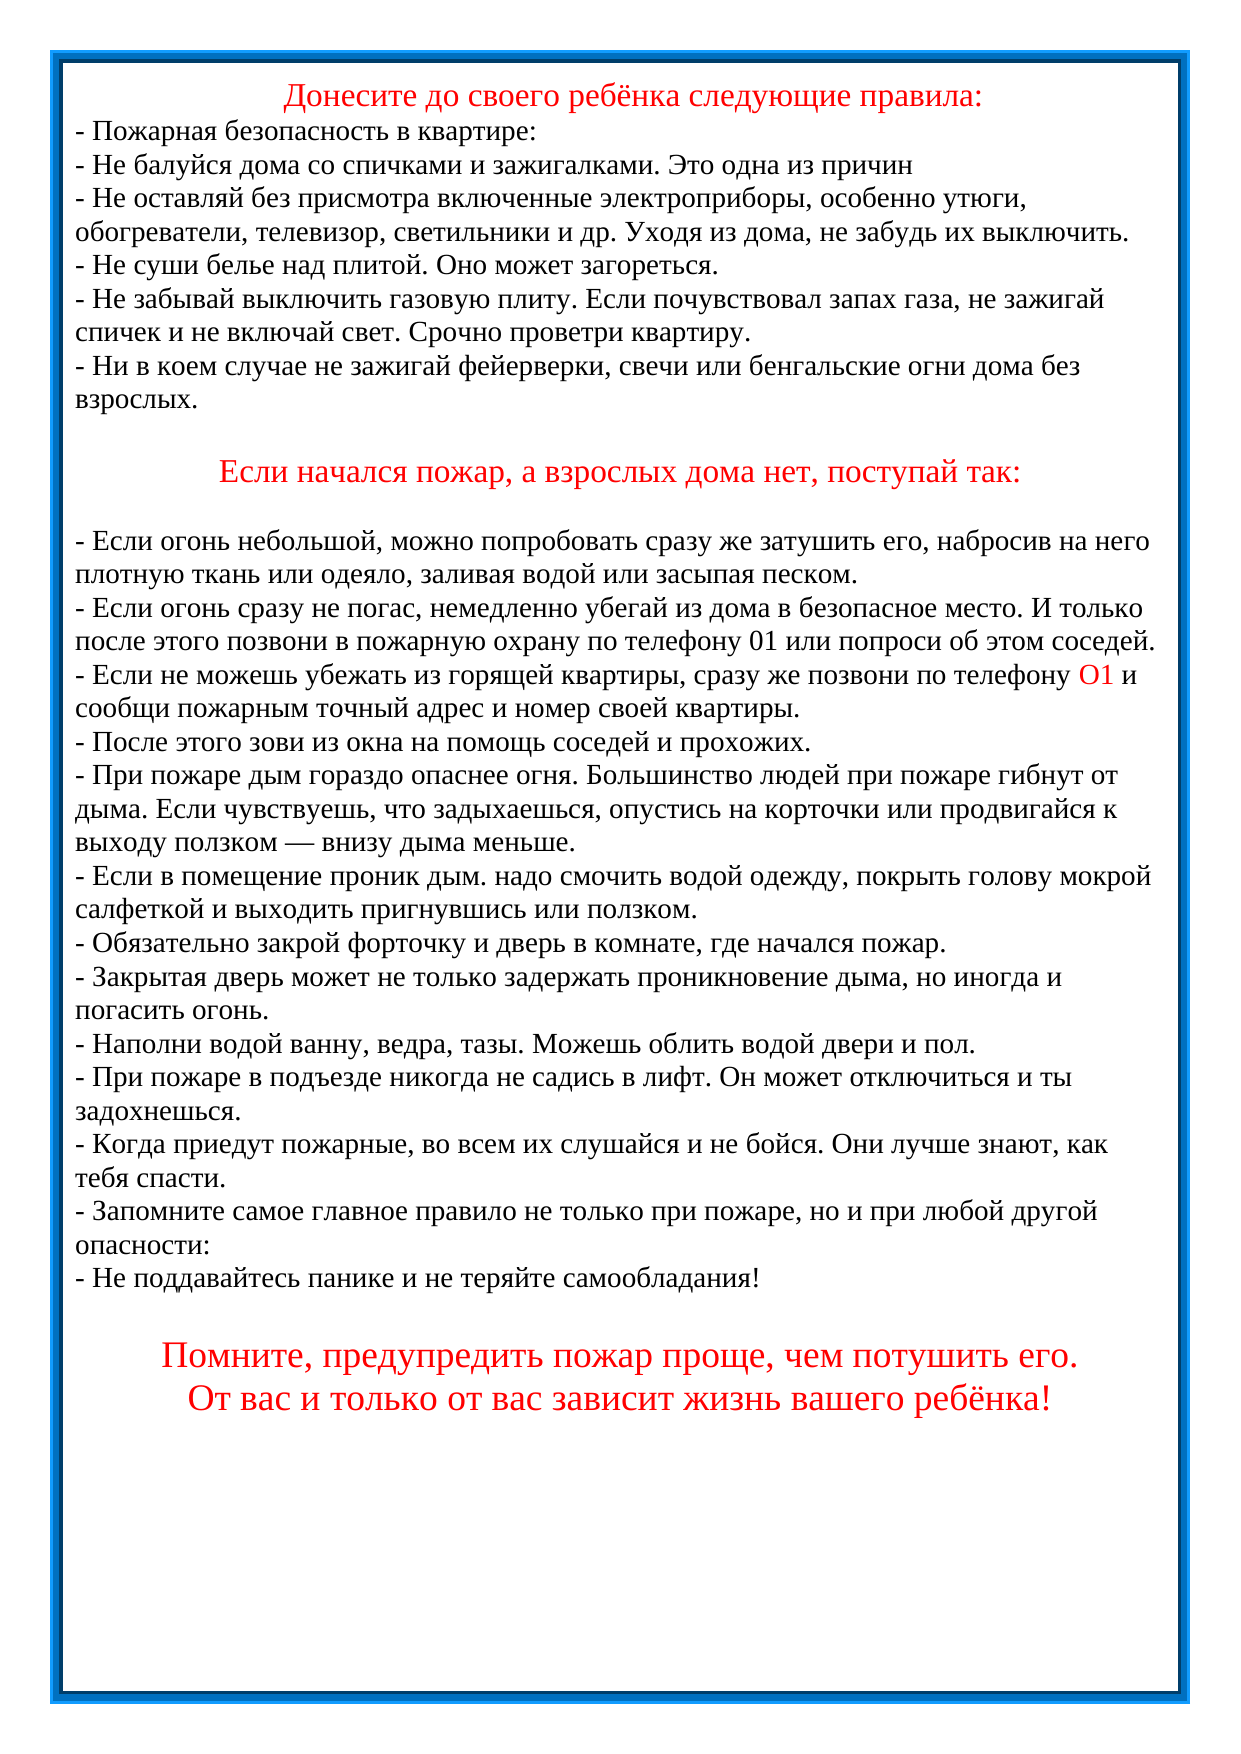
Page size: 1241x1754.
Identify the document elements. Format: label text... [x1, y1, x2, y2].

text - Запомните самое главное правило не только при пожаре, но и при любой другой опасности: [75, 1193, 1165, 1261]
text - Закрытая дверь может не только задержать проникновение дыма, но иногда и погасить огонь. [75, 959, 1165, 1026]
text - Не балуйся дома со спичками и зажигалками. Это одна из причин [75, 147, 1165, 180]
text - Если не можешь убежать из горящей квартиры, сразу же позвони по телефону О1 и сообщи пожарным точный адрес и номер своей квартиры. [75, 657, 1165, 724]
text - При пожаре в подъезде никогда не садись в лифт. Он может отключиться и ты задохнешься. [75, 1059, 1165, 1126]
text - Когда приедут пожарные, во всем их слушайся и не бойся. Они лучше знают, как тебя спасти. [75, 1126, 1165, 1193]
text - Если в помещение проник дым. надо смочить водой одежду, покрыть голову мокрой салфеткой и выходить пригнувшись или ползком. [75, 858, 1165, 925]
text - Не суши белье над плитой. Оно может загореться. [75, 247, 1165, 281]
text - Не забывай выключить газовую плиту. Если почувствовал запах газа, не зажигай спичек и не включай свет. Срочно проветри квартиру. [75, 281, 1165, 348]
text - Пожарная безопасность в квартире: [75, 113, 1165, 147]
text - Не поддавайтесь панике и не теряйте самообладания! [75, 1261, 1165, 1294]
text От вас и только от вас зависит жизнь вашего ребёнка! [75, 1376, 1165, 1419]
text - Обязательно закрой форточку и дверь в комнате, где начался пожар. [75, 925, 1165, 959]
text - Не оставляй без присмотра включенные электроприборы, особенно утюги, обогреватели, телевизор, светильники и др. Уходя из дома, не забудь их выключить. [75, 180, 1165, 247]
text - Если огонь сразу не погас, немедленно убегай из дома в безопасное место. И только после этого позвони в пожарную охрану по телефону 01 или попроси об этом соседей. [75, 590, 1165, 657]
text Донесите до своего ребёнка следующие правила: [75, 75, 1165, 113]
text - Наполни водой ванну, ведра, тазы. Можешь облить водой двери и пол. [75, 1026, 1165, 1059]
text - Ни в коем случае не зажигай фейерверки, свечи или бенгальские огни дома без взрослых. [75, 348, 1165, 415]
text Если начался пожар, а взрослых дома нет, поступай так: [75, 451, 1165, 489]
text - После этого зови из окна на помощь соседей и прохожих. [75, 724, 1165, 757]
text Помните, предупредить пожар проще, чем потушить его. [75, 1332, 1165, 1376]
text - При пожаре дым гораздо опаснее огня. Большинство людей при пожаре гибнут от дыма. Если чувствуешь, что задыхаешься, опустись на корточки или продвигайся к выходу ползком — внизу дыма меньше. [75, 757, 1165, 858]
text - Если огонь небольшой, можно попробовать сразу же затушить его, набросив на него плотную ткань или одеяло, заливая водой или засыпая песком. [75, 523, 1165, 590]
